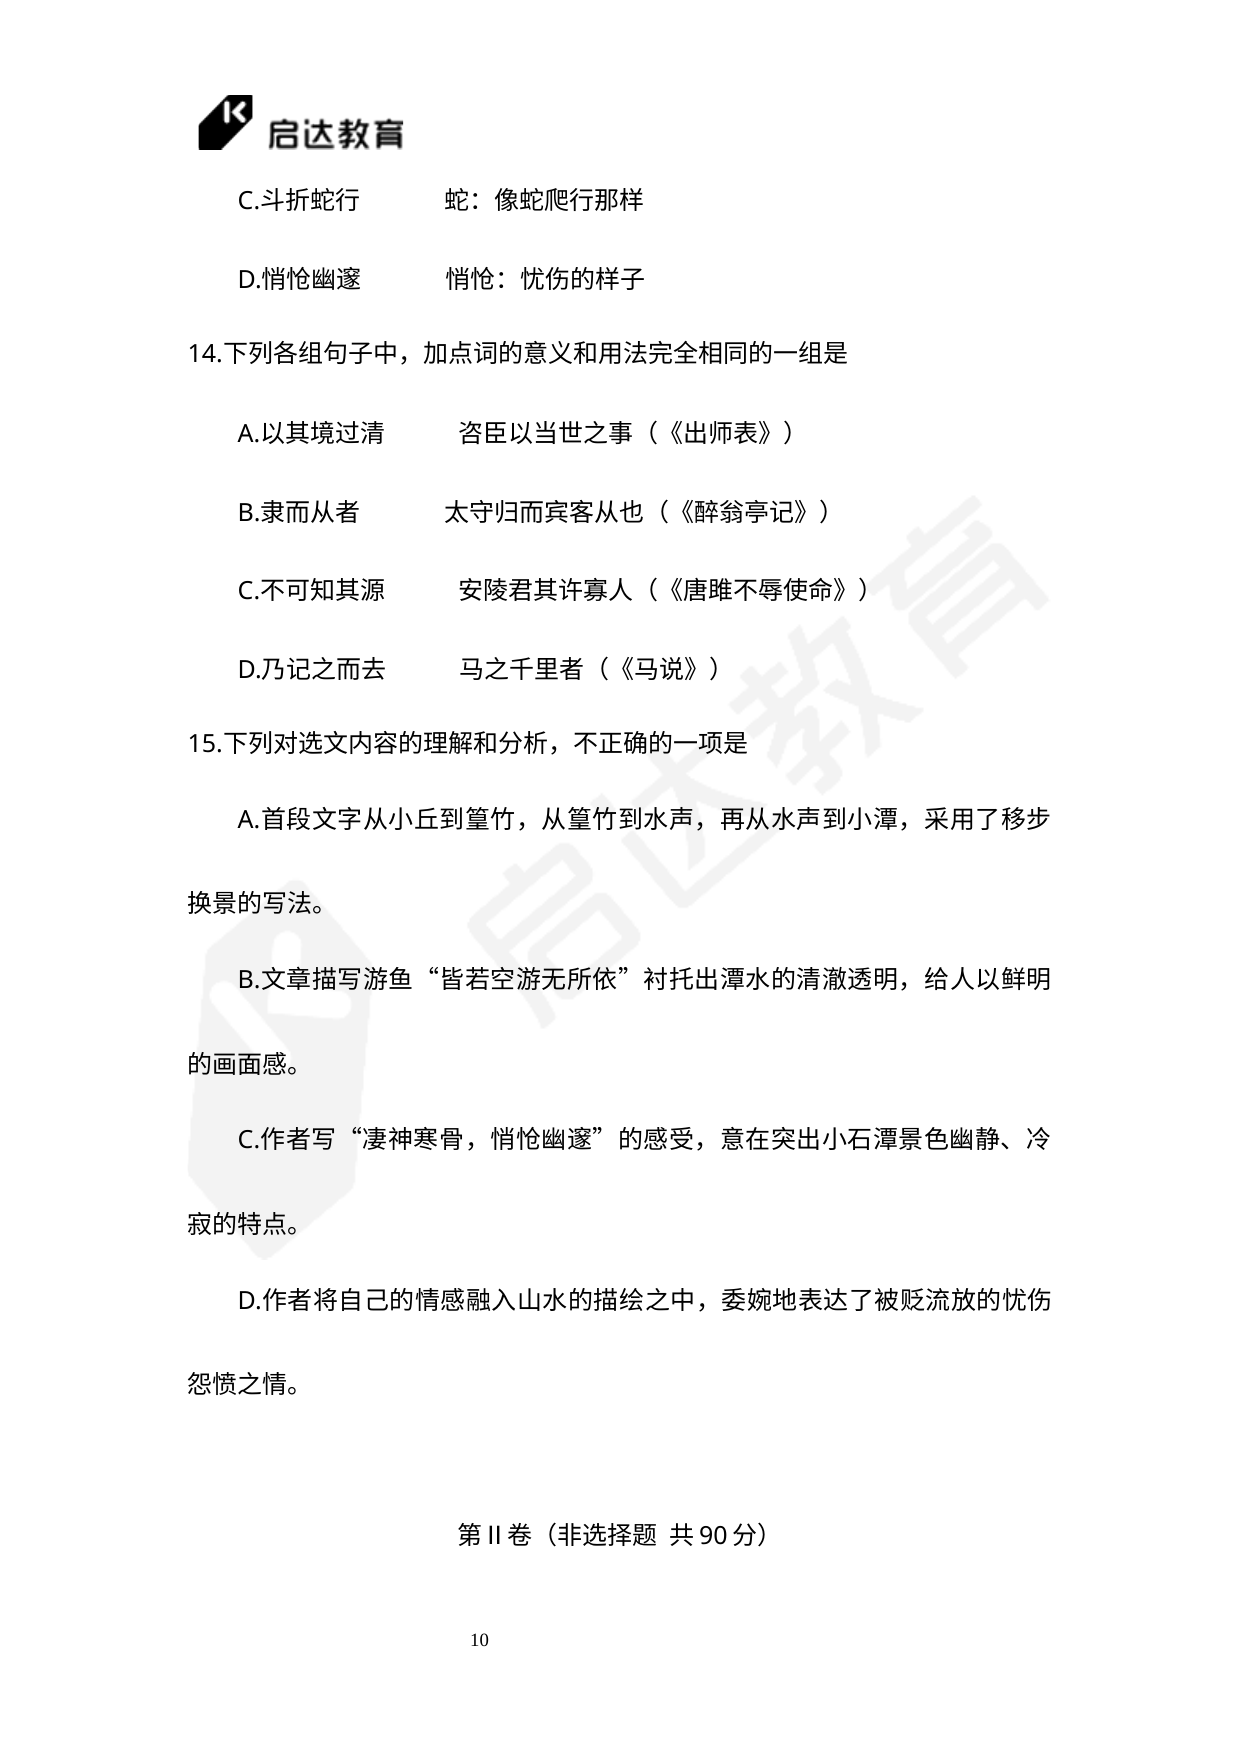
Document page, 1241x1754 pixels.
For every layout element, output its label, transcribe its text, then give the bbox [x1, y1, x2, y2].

text 15.下列对选文内容的理解和分析，不正确的一项是 [187, 709, 1053, 774]
text 第Ⅱ卷（非选择题 共90分） [187, 1501, 1053, 1566]
text D.乃记之而去 马之千里者（《马说》） [187, 631, 1053, 696]
picture [198, 95, 404, 150]
text B.文章描写游鱼“皆若空游无所依”衬托出潭水的清澈透明，给人以鲜明的画面感。 [187, 945, 1053, 1095]
text 14.下列各组句子中，加点词的意义和用法完全相同的一组是 [187, 319, 1053, 384]
text C.作者写“凄神寒骨，悄怆幽邃”的感受，意在突出小石潭景色幽静、冷寂的特点。 [187, 1106, 1053, 1255]
text A.以其境过清 咨臣以当世之事（《出师表》） [187, 395, 1053, 460]
text A.首段文字从小丘到篁竹，从篁竹到水声，再从水声到小潭，采用了移步换景的写法。 [187, 785, 1053, 934]
text C.不可知其源 安陵君其许寡人（《唐雎不辱使命》） [187, 552, 1053, 617]
text D.悄怆幽邃 悄怆：忧伤的样子 [187, 241, 1053, 306]
text C.斗折蛇行 蛇：像蛇爬行那样 [187, 162, 1053, 227]
text B.隶而从者 太守归而宾客从也（《醉翁亭记》） [187, 473, 1053, 538]
text D.作者将自己的情感融入山水的描绘之中，委婉地表达了被贬流放的忧伤怨愤之情。 [187, 1266, 1053, 1415]
